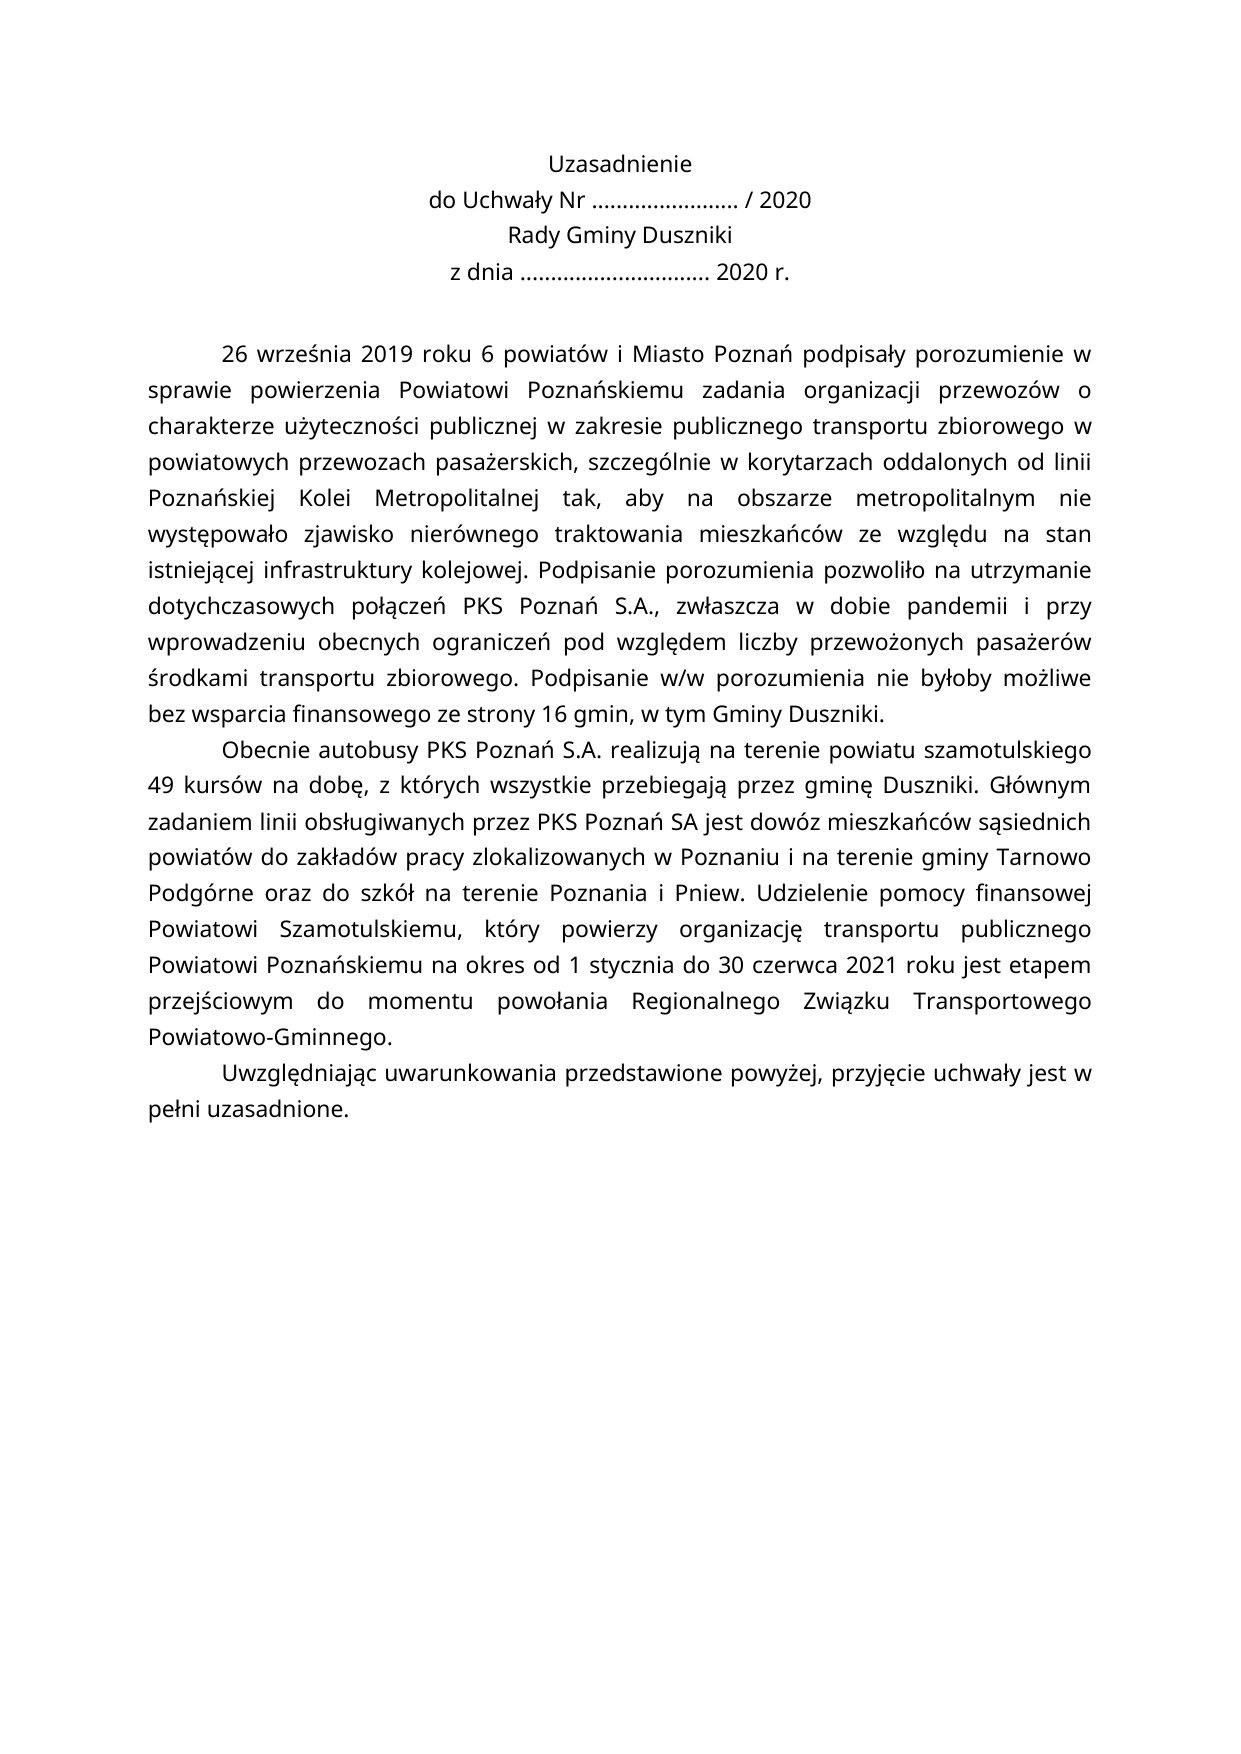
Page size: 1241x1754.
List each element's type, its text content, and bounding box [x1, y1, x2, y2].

text z dnia ............................... 2020 r. [148, 255, 1093, 287]
text Uwzględniając uwarunkowania przedstawione powyżej, przyjęcie uchwały jest w pełni uzasadnione. [148, 1057, 1093, 1124]
text Uzasadnienie [148, 148, 1093, 179]
text do Uchwały Nr ........................ / 2020 [148, 183, 1093, 215]
text Obecnie autobusy PKS Poznań S.A. realizują na terenie powiatu szamotulskiego 49 kursów na dobę, z których wszystkie przebiegają przez gminę Duszniki. Głównym zadaniem linii obsługiwanych przez PKS Poznań SA jest dowóz mieszkańców sąsiednich powiatów do zakładów pracy zlokalizowanych w Poznaniu i na terenie gminy Tarnowo Podgórne oraz do szkół na terenie Poznania i Pniew. Udzielenie pomocy finansowej Powiatowi Szamotulskiemu, który powierzy organizację transportu publicznego Powiatowi Poznańskiemu na okres od 1 stycznia do 30 czerwca 2021 roku jest etapem przejściowym do momentu powołania Regionalnego Związku Transportowego Powiatowo-Gminnego. [148, 733, 1093, 1052]
text 26 września 2019 roku 6 powiatów i Miasto Poznań podpisały porozumienie w sprawie powierzenia Powiatowi Poznańskiemu zadania organizacji przewozów o charakterze użyteczności publicznej w zakresie publicznego transportu zbiorowego w powiatowych przewozach pasażerskich, szczególnie w korytarzach oddalonych od linii Poznańskiej Kolei Metropolitalnej tak, aby na obszarze metropolitalnym nie występowało zjawisko nierównego traktowania mieszkańców ze względu na stan istniejącej infrastruktury kolejowej. Podpisanie porozumienia pozwoliło na utrzymanie dotychczasowych połączeń PKS Poznań S.A., zwłaszcza w dobie pandemii i przy wprowadzeniu obecnych ograniczeń pod względem liczby przewożonych pasażerów środkami transportu zbiorowego. Podpisanie w/w porozumienia nie byłoby możliwe bez wsparcia finansowego ze strony 16 gmin, w tym Gminy Duszniki. [148, 338, 1093, 729]
text Rady Gminy Duszniki [148, 219, 1093, 251]
